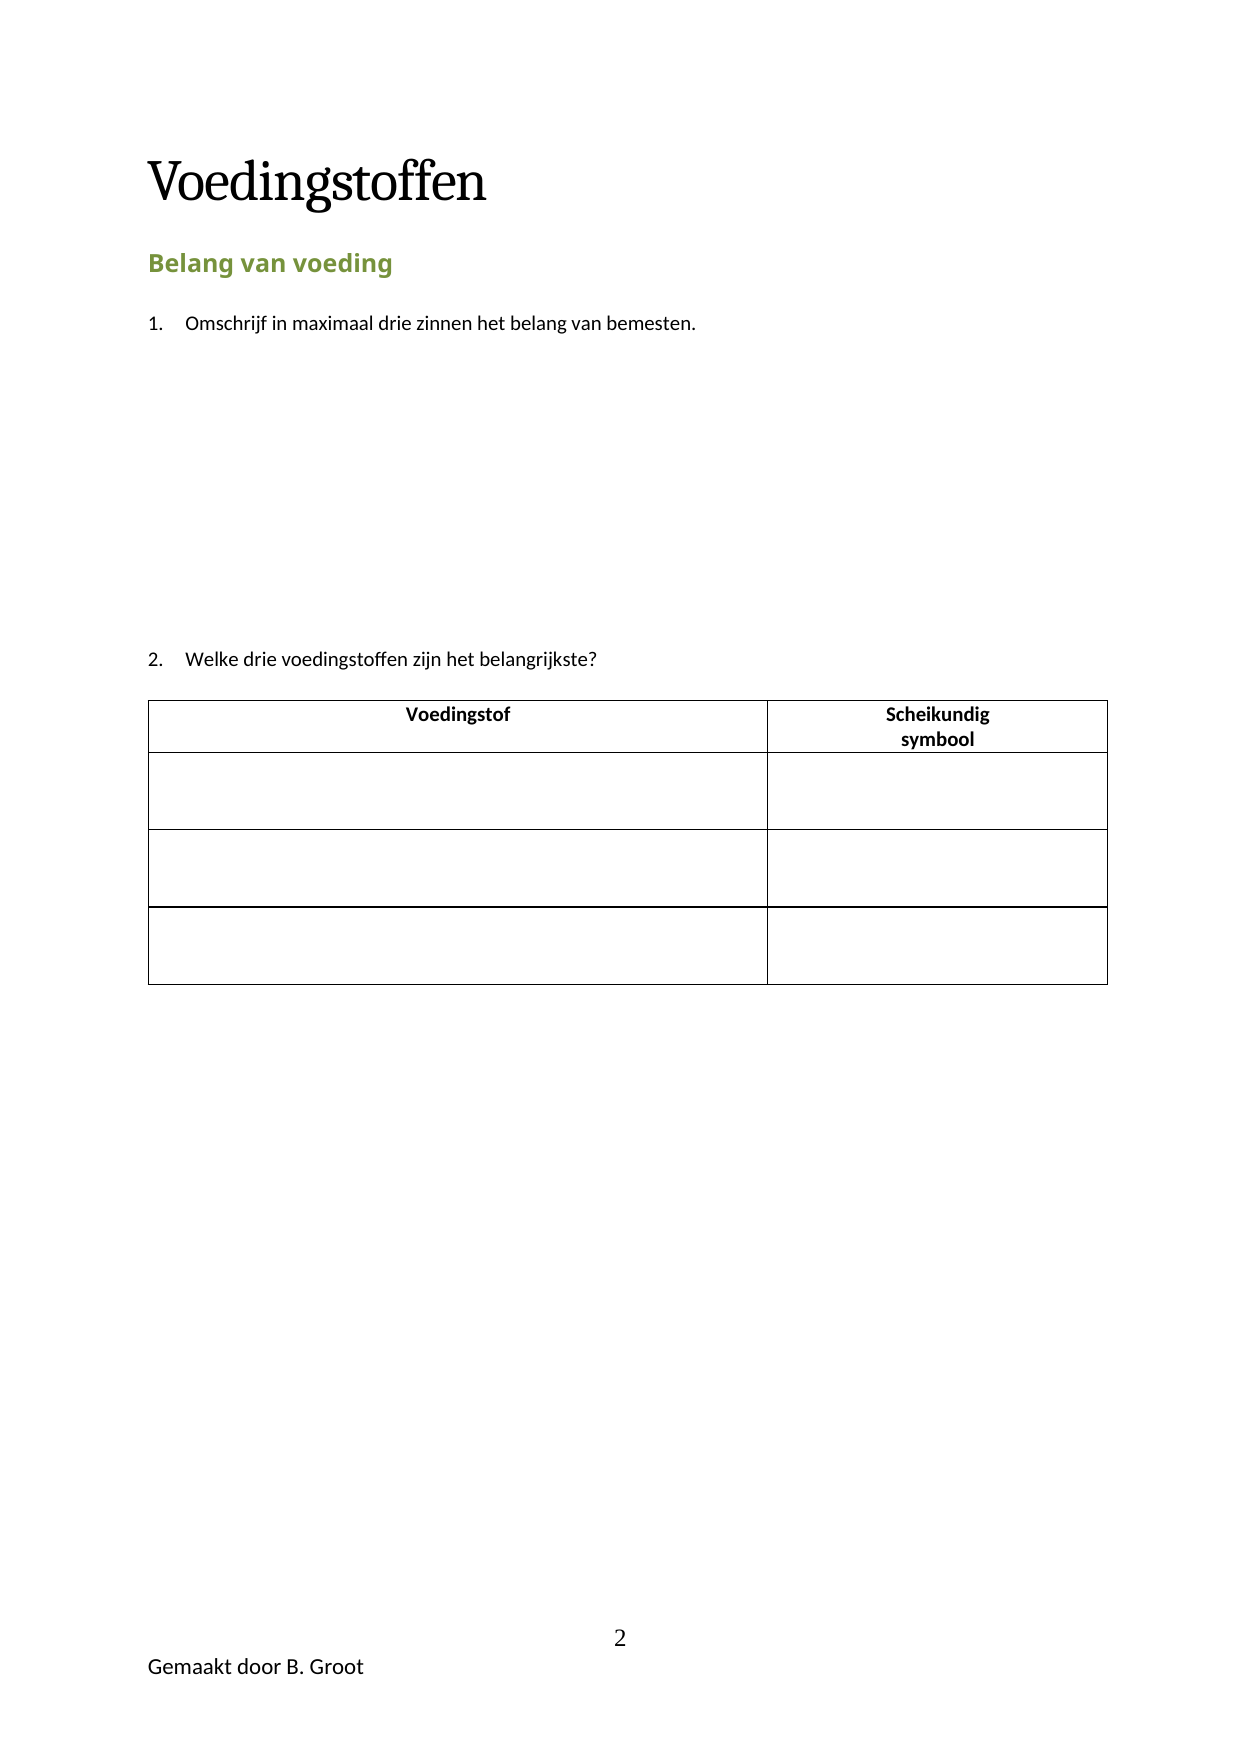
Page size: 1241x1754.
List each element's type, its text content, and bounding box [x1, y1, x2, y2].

list Omschrijf in maximaal drie zinnen het belang van bemesten. [148, 310, 1093, 335]
table_cell [149, 830, 767, 906]
table_cell [768, 908, 1107, 984]
subtitle Belang van voeding [148, 245, 1093, 279]
list Welke drie voedingstoffen zijn het belangrijkste? [148, 646, 1093, 700]
table_cell [768, 753, 1107, 829]
table_header Voedingstof [149, 701, 767, 752]
title Voedingstoffen [148, 148, 1093, 215]
table_cell [768, 830, 1107, 906]
table_cell [149, 753, 767, 829]
table_cell [149, 908, 767, 984]
table_header Scheikundig symbool [768, 701, 1107, 752]
